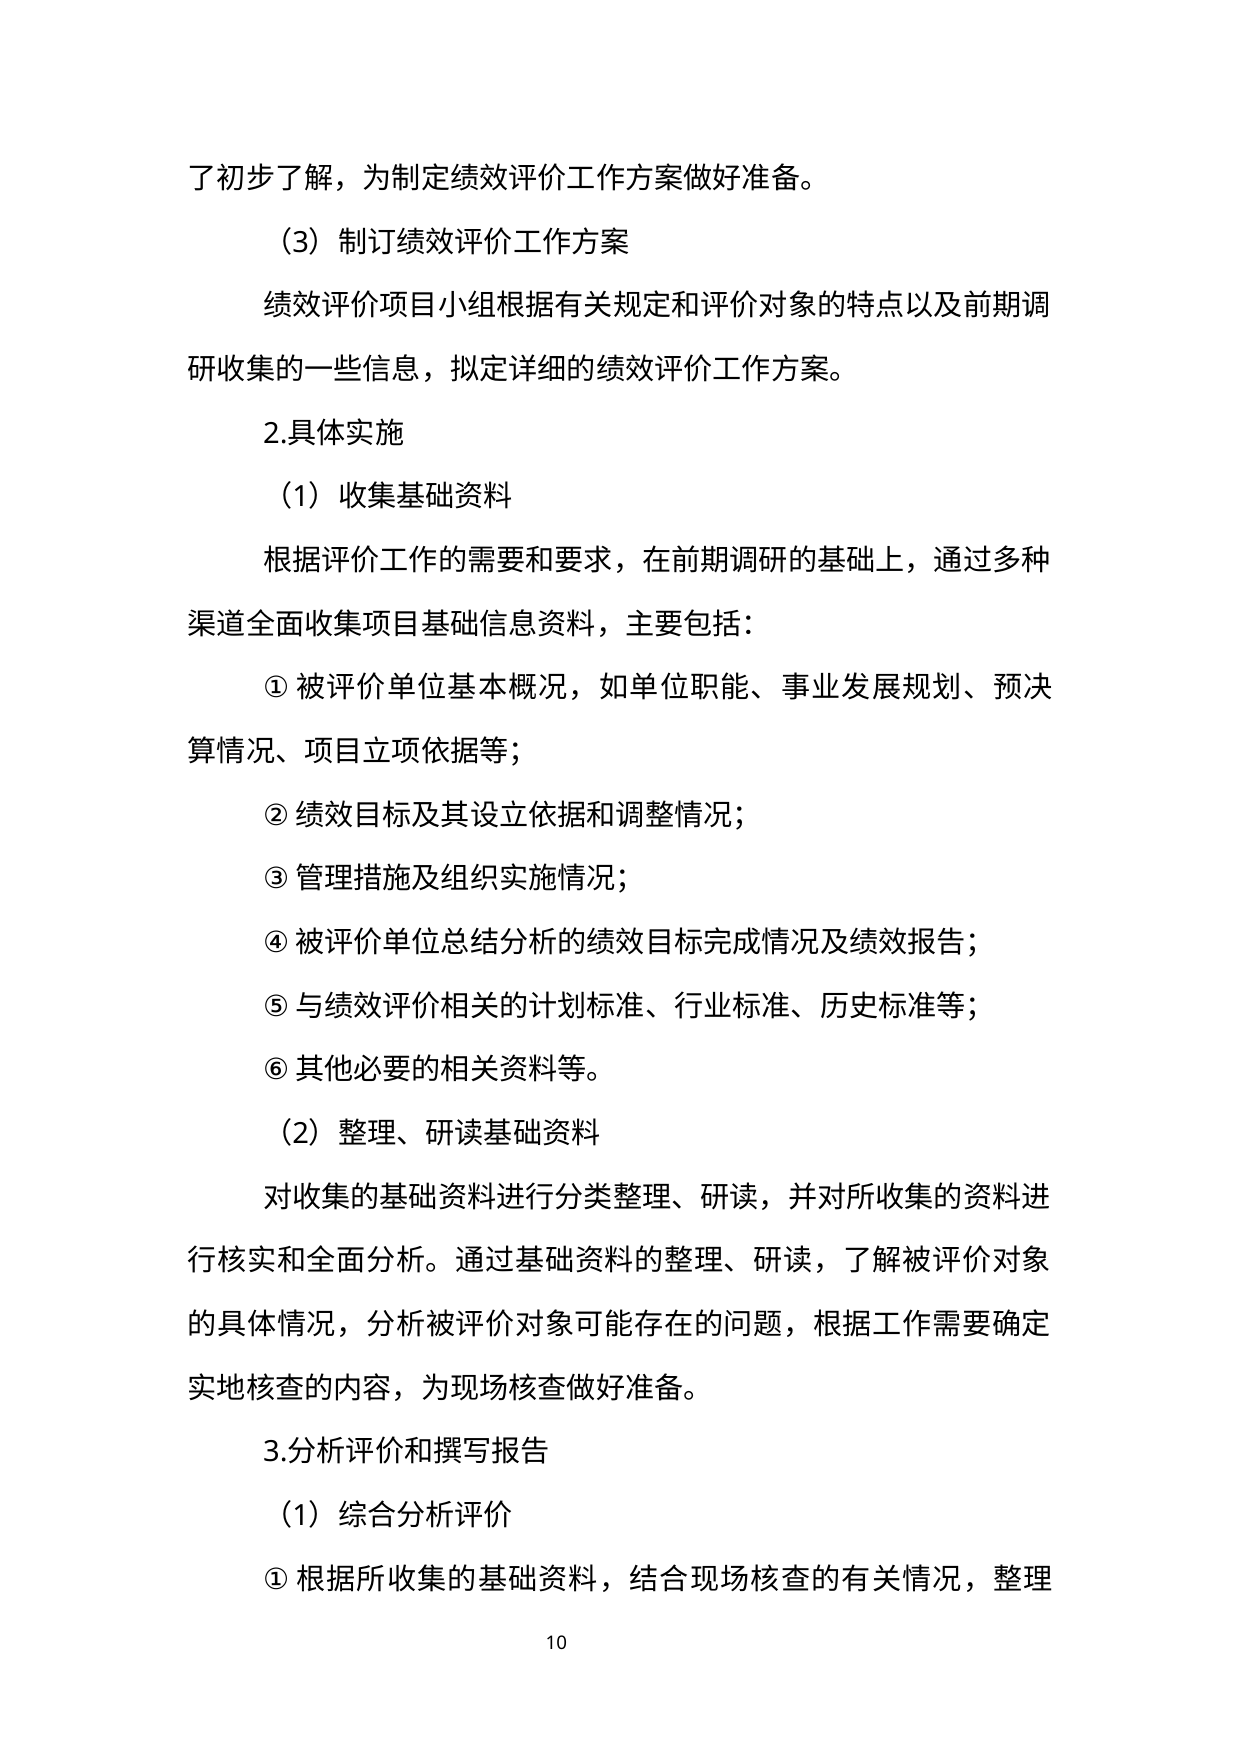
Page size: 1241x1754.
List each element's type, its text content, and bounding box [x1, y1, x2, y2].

title ⑥其他必要的相关资料等。 [187, 1046, 1053, 1088]
title 3.分析评价和撰写报告 [187, 1428, 1053, 1471]
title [187, 154, 1053, 197]
title 绩效评价项目小组根据有关规定和评价对象的特点以及前期调研收集的一些信息，拟定详细的绩效评价工作方案。 [187, 282, 1053, 388]
title ⑤与绩效评价相关的计划标准、行业标准、历史标准等； [187, 982, 1053, 1025]
title ④被评价单位总结分析的绩效目标完成情况及绩效报告； [187, 918, 1053, 961]
title ①被评价单位基本概况，如单位职能、事业发展规划、预决算情况、项目立项依据等； [187, 664, 1053, 770]
title 对收集的基础资料进行分类整理、研读，并对所收集的资料进行核实和全面分析。通过基础资料的整理、研读，了解被评价对象的具体情况，分析被评价对象可能存在的问题，根据工作需要确定实地核查的内容，为现场核查做好准备。 [187, 1173, 1053, 1407]
title （1）综合分析评价 [187, 1492, 1053, 1534]
title （2）整理、研读基础资料 [187, 1109, 1053, 1152]
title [187, 1555, 1053, 1598]
title 根据评价工作的需要和要求，在前期调研的基础上，通过多种渠道全面收集项目基础信息资料，主要包括： [187, 536, 1053, 643]
title （3）制订绩效评价工作方案 [187, 218, 1053, 261]
title （1）收集基础资料 [187, 473, 1053, 515]
title ③管理措施及组织实施情况； [187, 855, 1053, 897]
title ②绩效目标及其设立依据和调整情况； [187, 791, 1053, 834]
title 2.具体实施 [187, 409, 1053, 452]
